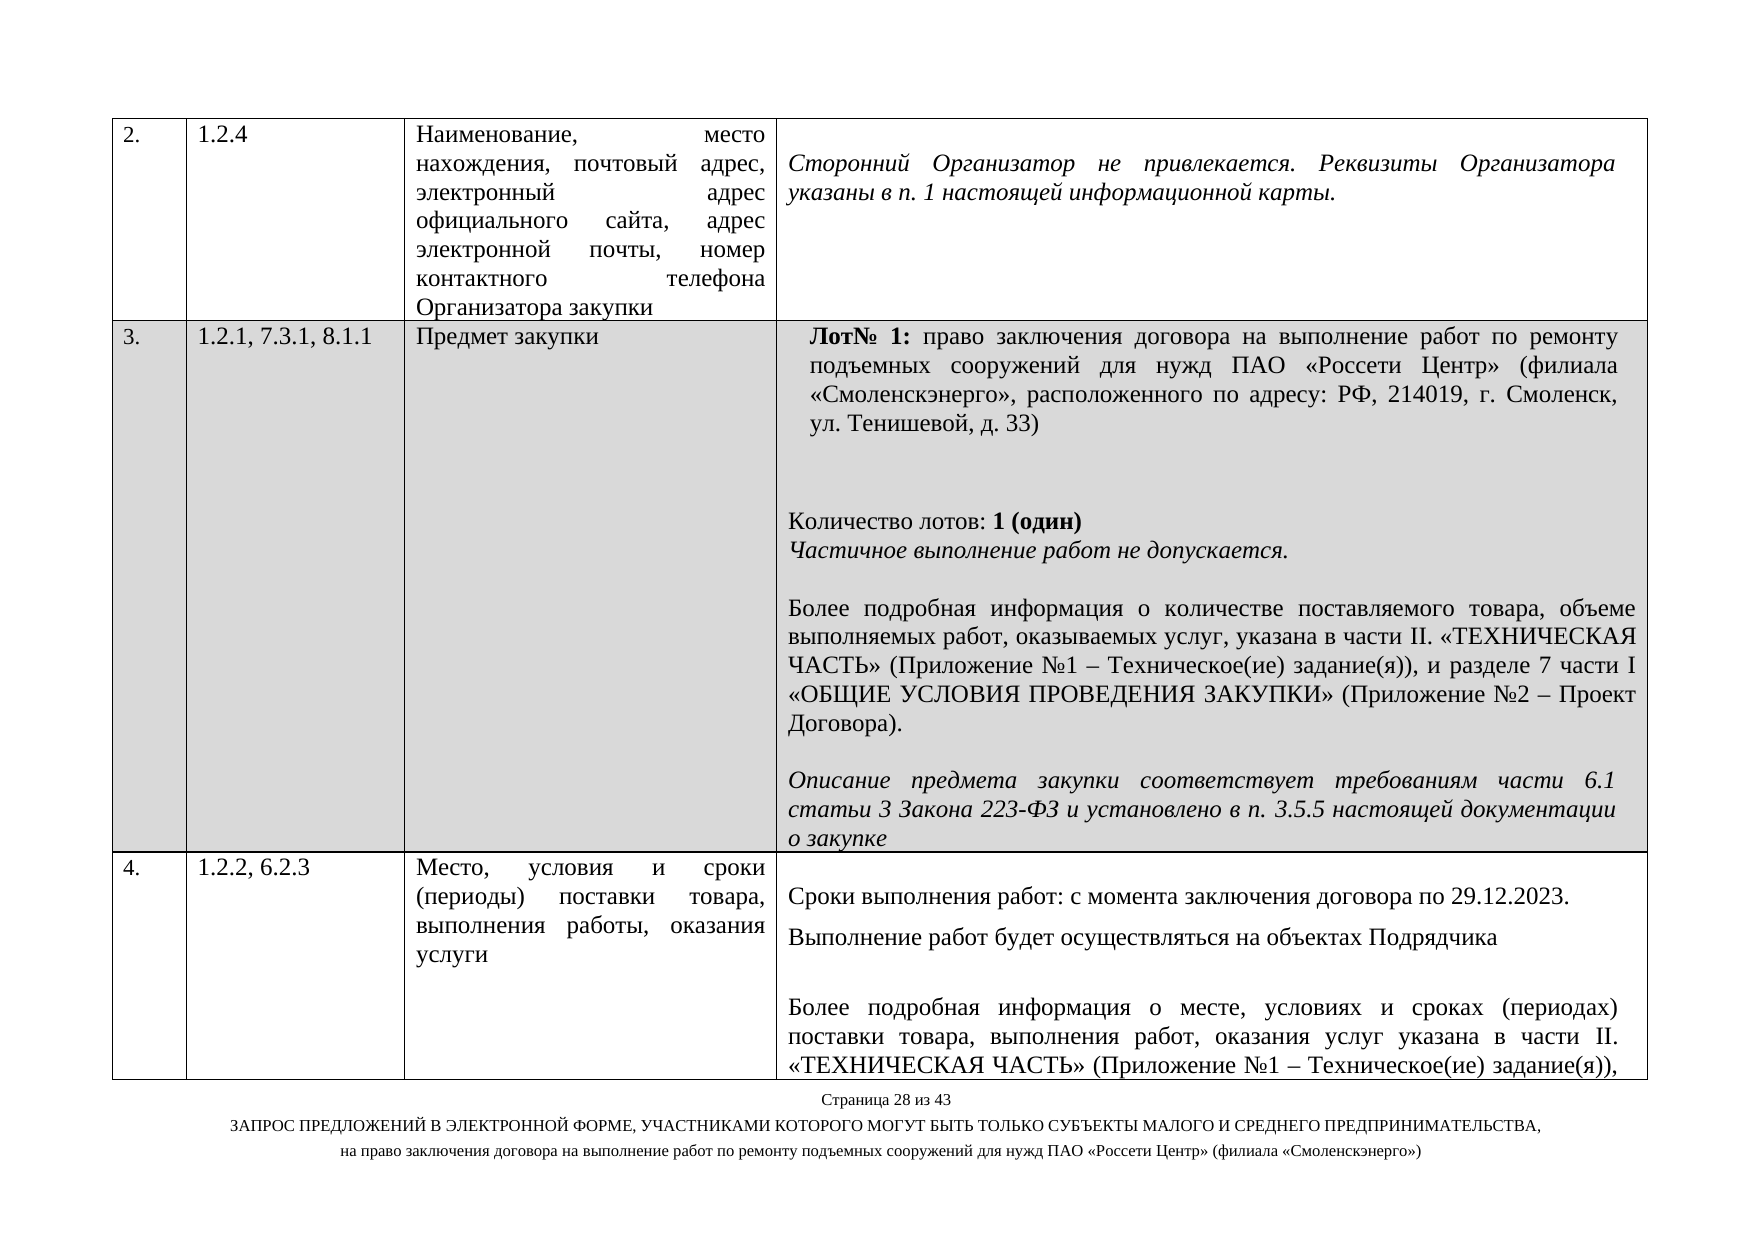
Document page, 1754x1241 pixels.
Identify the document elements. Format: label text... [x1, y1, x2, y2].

table_cell 1.2.1, 7.3.1, 8.1.1 [187, 321, 404, 851]
table_cell 1.2.2, 6.2.3 [187, 853, 404, 1079]
table_cell [113, 119, 186, 320]
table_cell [405, 853, 776, 1079]
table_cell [777, 853, 1647, 1079]
table_cell Сторонний Организатор не привлекается. Реквизиты Организатора указаны в п. 1 настоящей информационной карты. [777, 119, 1647, 320]
table_cell [113, 321, 186, 851]
table_cell Наименование, место нахождения, почтовый адрес, электронный адрес официального сайта, адрес электронной почты, номер контактного телефона Организатора закупки [405, 119, 776, 320]
table_cell Предмет закупки [405, 321, 776, 851]
table_cell Лот№ 1: право заключения договора на выполнение работ по ремонту подъемных сооружений для нужд ПАО «Россети Центр» (филиала «Смоленскэнерго», расположенного по адресу: РФ, 214019, г. Смоленск, ул. Тенишевой, д. 33) Количество лотов: 1 (один) Частичное выполнение работ не допускается. Более подробная информация о количестве поставляемого товара, объеме выполняемых работ, оказываемых услуг, указана в части II. «ТЕХНИЧЕСКАЯ ЧАСТЬ» (Приложение №1 – Техническое(ие) задание(я)), и разделе 7 части I «ОБЩИЕ УСЛОВИЯ ПРОВЕДЕНИЯ ЗАКУПКИ» (Приложение №2 – Проект Договора). Описание предмета закупки соответствует требованиям части 6.1 статьи 3 Закона 223-ФЗ и установлено в п. 3.5.5 настоящей документации о закупке [777, 321, 1647, 851]
table_cell 1.2.4 [187, 119, 404, 320]
table_cell [113, 853, 186, 1079]
